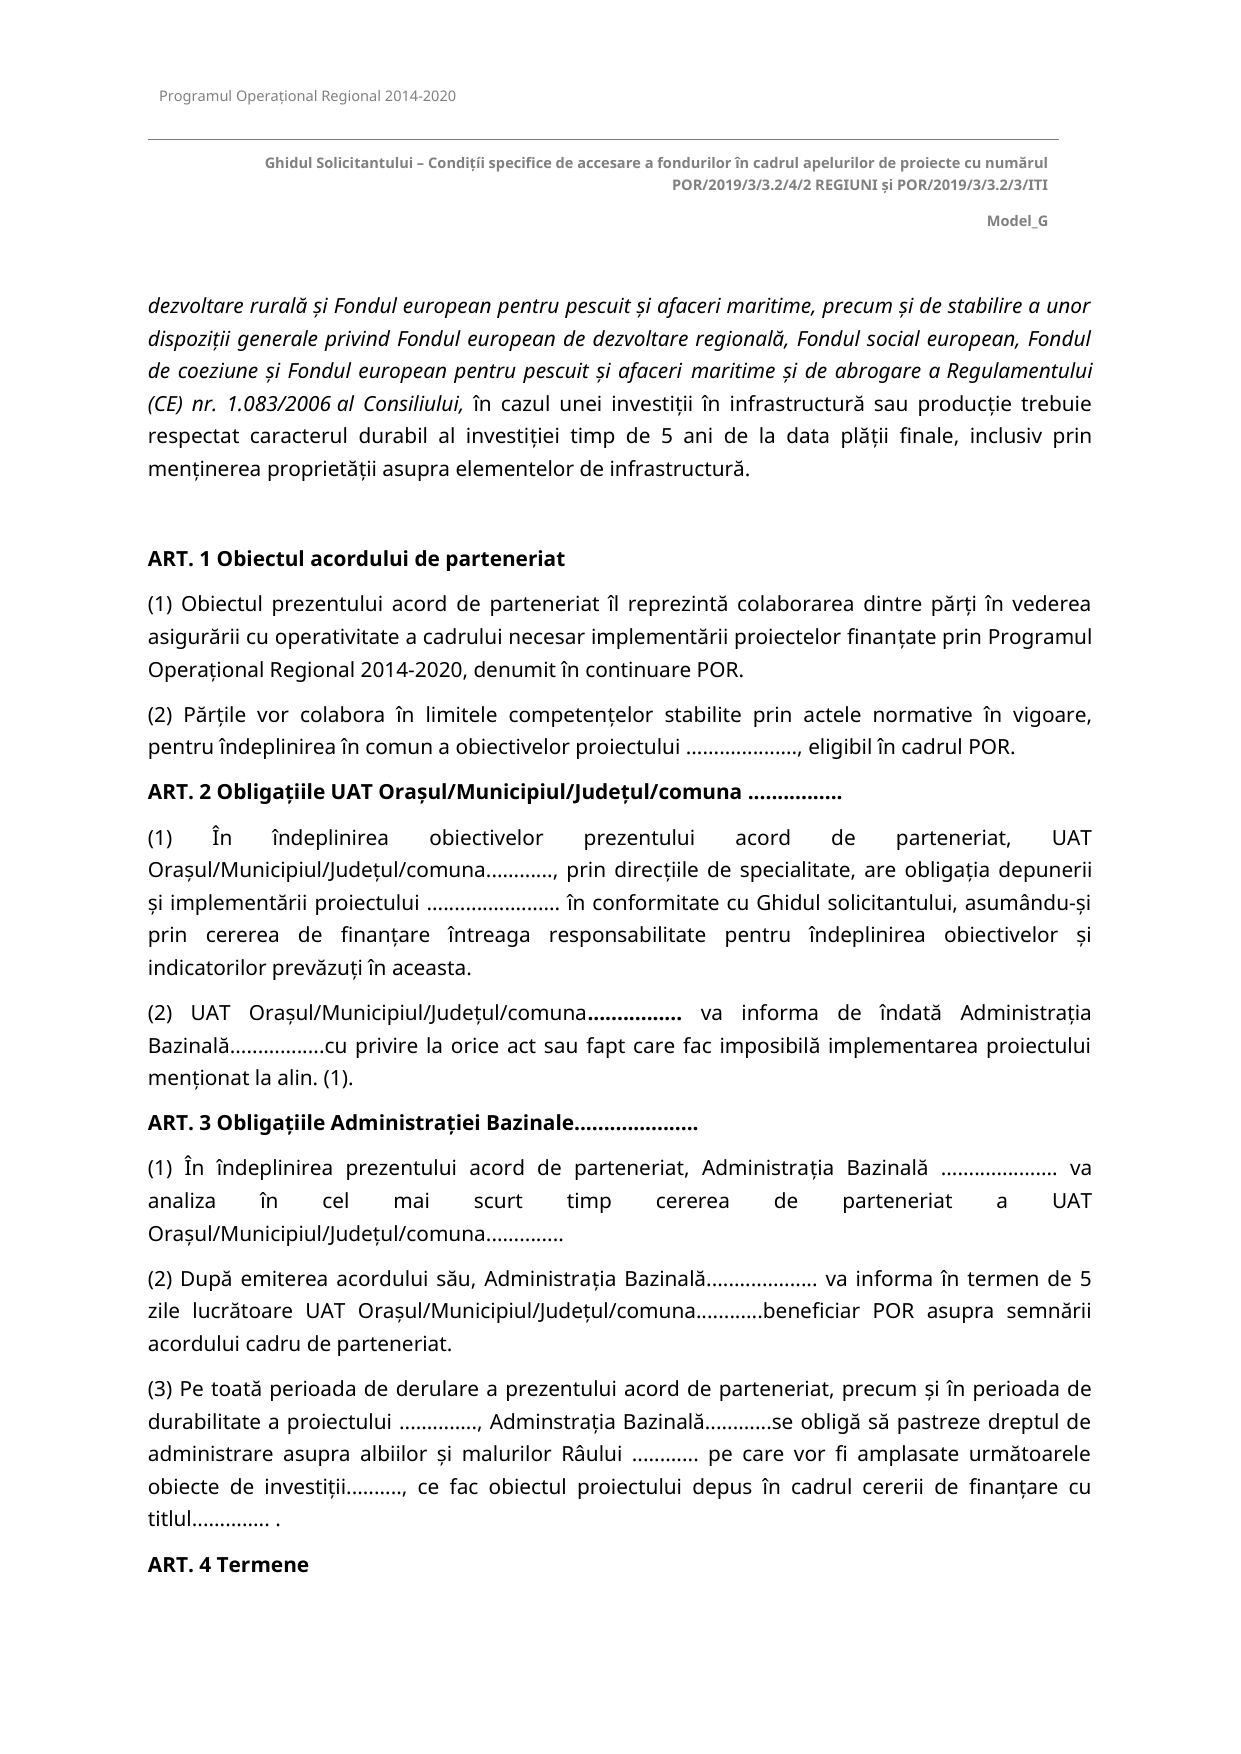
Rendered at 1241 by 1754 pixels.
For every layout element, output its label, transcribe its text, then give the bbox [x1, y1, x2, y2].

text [148, 291, 1093, 483]
text ART. 3 Obligațiile Administraţiei Bazinale..................... [148, 1108, 1093, 1137]
text ART. 2 Obligațiile UAT Oraşul/Municipiul/Judeţul/comuna ................ [148, 777, 1093, 806]
text (2) UAT Oraşul/Municipiul/Judeţul/comuna................ va informa de îndată Administraţia Bazinală.................cu privire la orice act sau fapt care fac imposibilă implementarea proiectului menționat la alin. (1). [148, 998, 1093, 1092]
text (3) Pe toată perioada de derulare a prezentului acord de parteneriat, precum şi în perioada de durabilitate a proiectului .............., Adminstraţia Bazinală............se obligă să pastreze dreptul de administrare asupra albiilor şi malurilor Râului ............ pe care vor fi amplasate următoarele obiecte de investiţii.........., ce fac obiectul proiectului depus în cadrul cererii de finanţare cu titlul.............. . [148, 1374, 1093, 1533]
text ART. 1 Obiectul acordului de parteneriat [148, 544, 1093, 573]
text (2) După emiterea acordului său, Administrația Bazinală.................... va informa în termen de 5 zile lucrătoare UAT Oraşul/Municipiul/Judeţul/comuna............beneficiar POR asupra semnării acordului cadru de parteneriat. [148, 1264, 1093, 1357]
text ART. 4 Termene [148, 1550, 1093, 1578]
text (1) În îndeplinirea prezentului acord de parteneriat, Administrația Bazinală ..................... va analiza în cel mai scurt timp cererea de parteneriat a UAT Oraşul/Municipiul/Judeţul/comuna.............. [148, 1153, 1093, 1247]
text (2) Părțile vor colabora în limitele competențelor stabilite prin actele normative în vigoare, pentru îndeplinirea în comun a obiectivelor proiectului ...................., eligibil în cadrul POR. [148, 700, 1093, 761]
text (1) În îndeplinirea obiectivelor prezentului acord de parteneriat, UAT Oraşul/Municipiul/Judeţul/comuna............, prin direcțiile de specialitate, are obligația depunerii şi implementării proiectului ........................ în conformitate cu Ghidul solicitantului, asumându-şi prin cererea de finanţare întreaga responsabilitate pentru îndeplinirea obiectivelor şi indicatorilor prevăzuţi în aceasta. [148, 823, 1093, 981]
text (1) Obiectul prezentului acord de parteneriat îl reprezintă colaborarea dintre părţi în vederea asigurării cu operativitate a cadrului necesar implementării proiectelor finanțate prin Programul Operațional Regional 2014-2020, denumit în continuare POR. [148, 589, 1093, 683]
